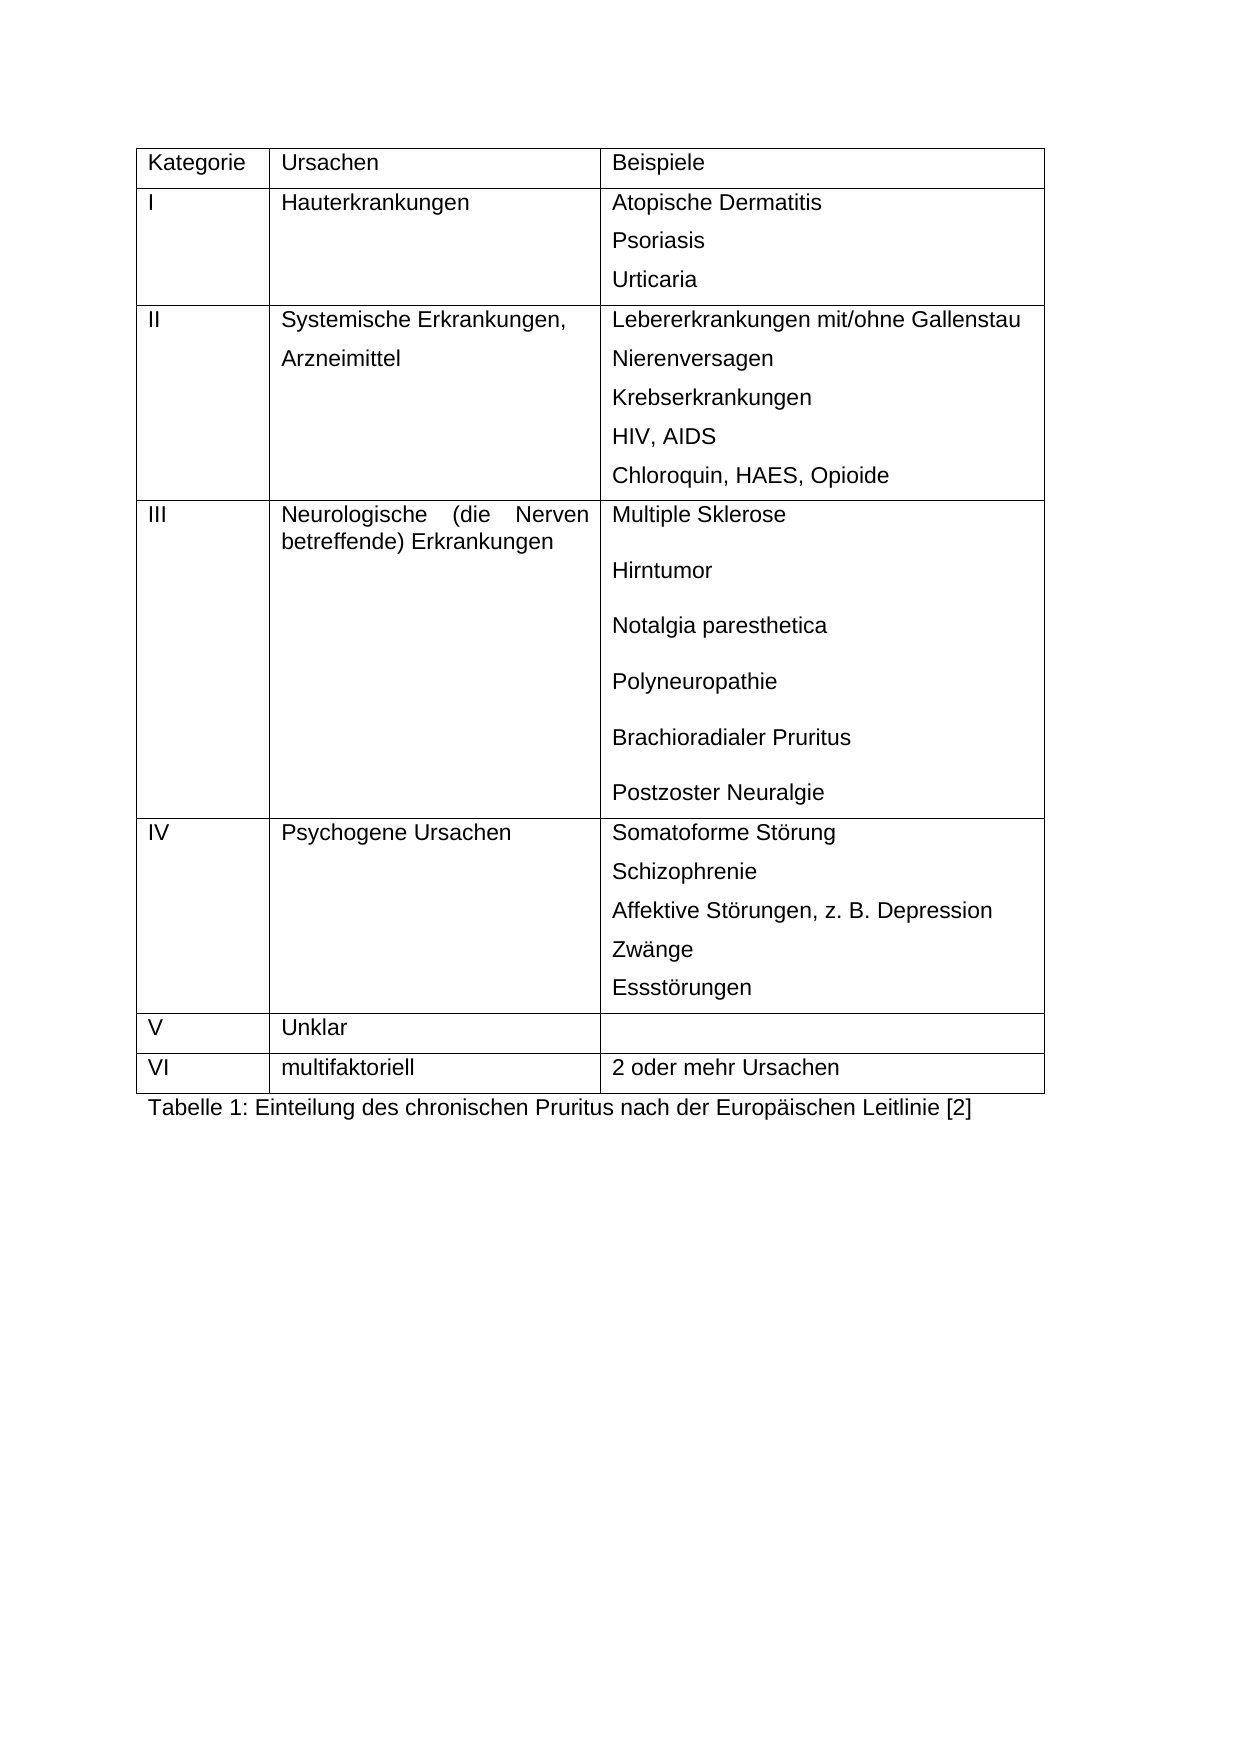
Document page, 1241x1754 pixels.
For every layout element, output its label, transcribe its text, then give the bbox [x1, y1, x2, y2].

table_cell Somatoforme Störung Schizophrenie Affektive Störungen, z. B. Depression Zwänge Essstörungen [601, 819, 1044, 1013]
table_cell Psychogene Ursachen [270, 819, 600, 1013]
table_cell III [137, 501, 269, 818]
table_cell Multiple Sklerose Hirntumor Notalgia paresthetica Polyneuropathie Brachioradialer Pruritus Postzoster Neuralgie [601, 501, 1044, 818]
table_cell Neurologische (die Nerven betreffende) Erkrankungen [270, 501, 600, 818]
table_cell Hauterkrankungen [270, 189, 600, 305]
table_header Kategorie [137, 149, 269, 187]
table_cell Atopische Dermatitis Psoriasis Urticaria [601, 189, 1044, 305]
text Tabelle 1: Einteilung des chronischen Pruritus nach der Europäischen Leitlinie [2] [148, 1094, 1093, 1120]
table_cell 2 oder mehr Ursachen [601, 1054, 1044, 1093]
table_cell II [137, 306, 269, 500]
table_cell Systemische Erkrankungen, Arzneimittel [270, 306, 600, 500]
table_cell I [137, 189, 269, 305]
table_cell IV [137, 819, 269, 1013]
table_cell VI [137, 1054, 269, 1093]
table_header Ursachen [270, 149, 600, 187]
table_cell V [137, 1014, 269, 1053]
table_cell [601, 1014, 1044, 1053]
table_cell Unklar [270, 1014, 600, 1053]
table_cell Lebererkrankungen mit/ohne Gallenstau Nierenversagen Krebserkrankungen HIV, AIDS Chloroquin, HAES, Opioide [601, 306, 1044, 500]
table_cell multifaktoriell [270, 1054, 600, 1093]
table_header Beispiele [601, 149, 1044, 187]
